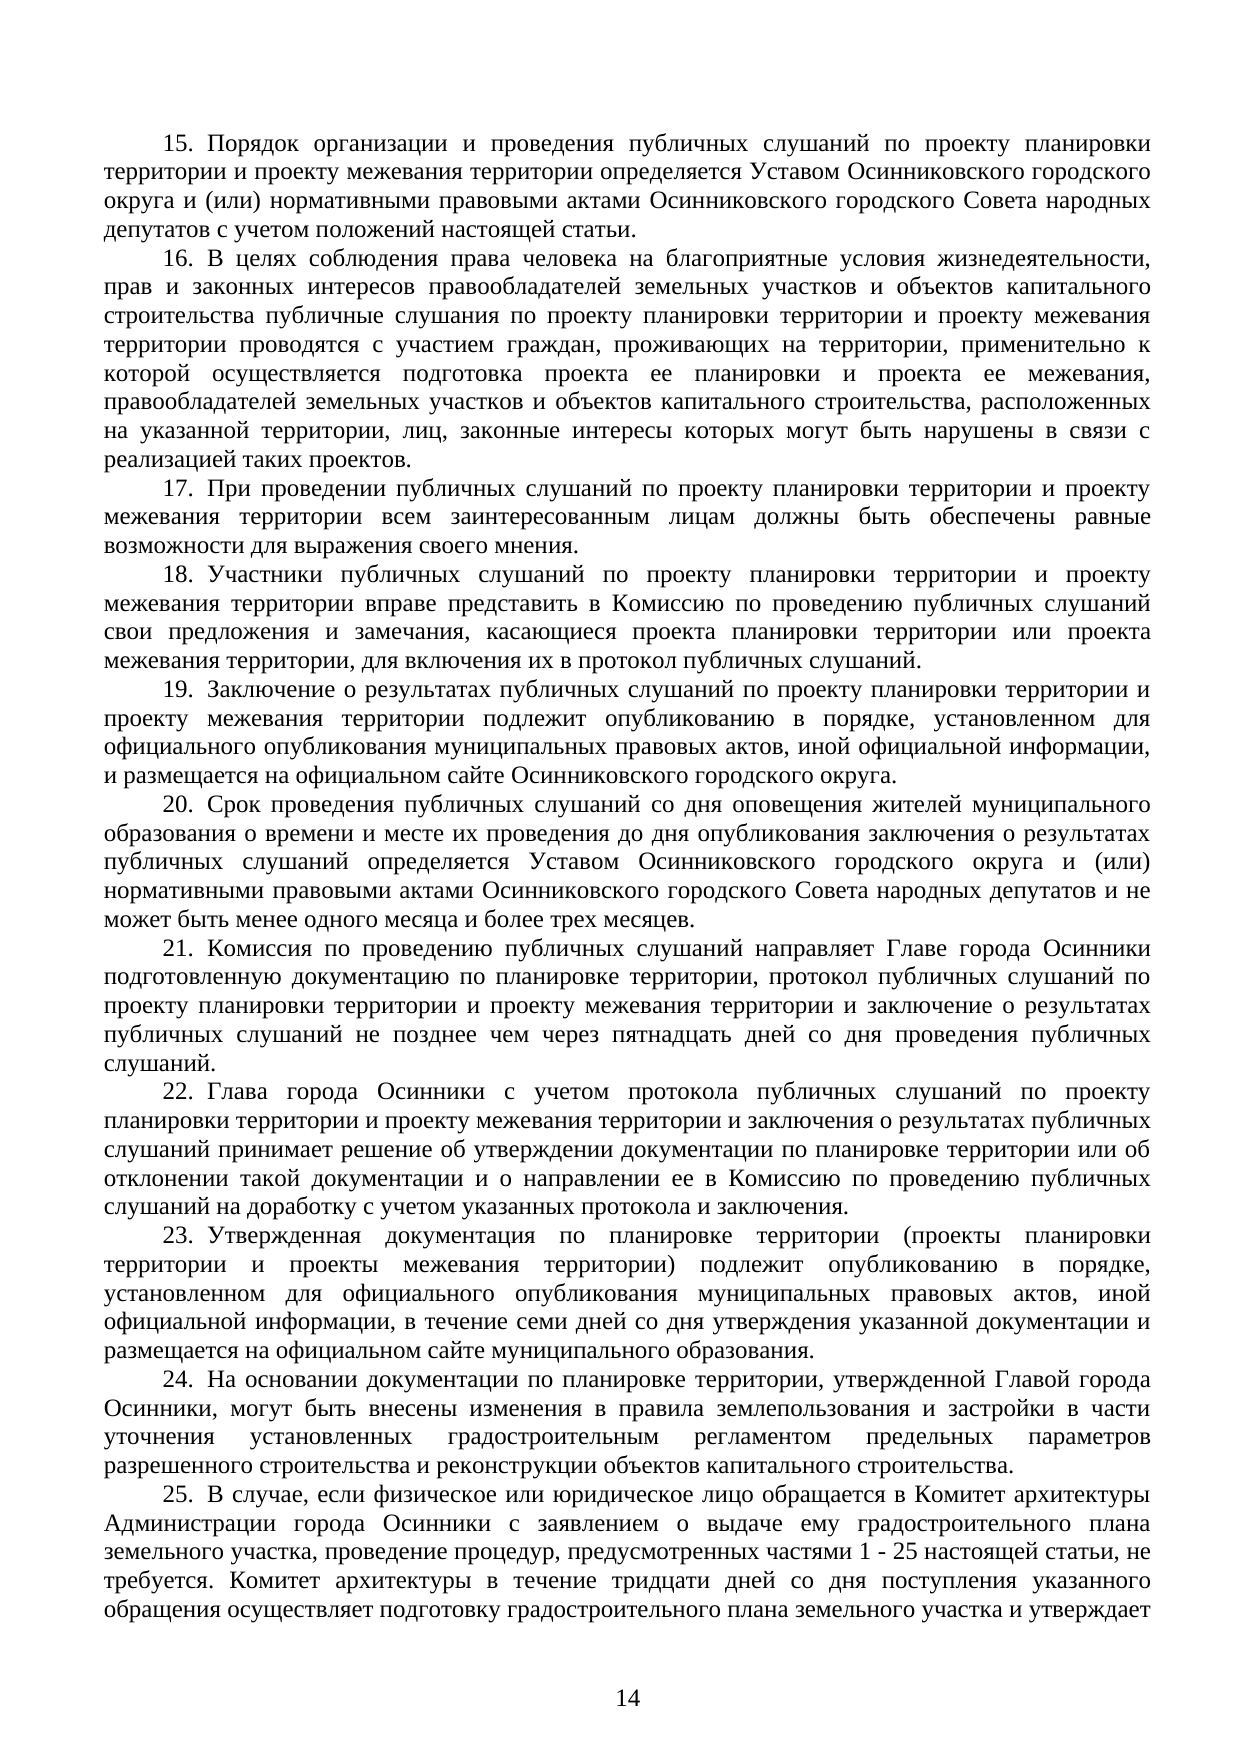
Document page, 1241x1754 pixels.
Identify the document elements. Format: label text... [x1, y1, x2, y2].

list В целях соблюдения права человека на благоприятные условия жизнедеятельности, прав и законных интересов правообладателей земельных участков и объектов капитального строительства публичные слушания по проекту планировки территории и проекту межевания территории проводятся с участием граждан, проживающих на территории, применительно к которой осуществляется подготовка проекта ее планировки и проекта ее межевания, правообладателей земельных участков и объектов капитального строительства, расположенных на указанной территории, лиц, законные интересы которых могут быть нарушены в связи с реализацией таких проектов. [103, 243, 1152, 473]
list Срок проведения публичных слушаний со дня оповещения жителей муниципального образования о времени и месте их проведения до дня опубликования заключения о результатах публичных слушаний определяется Уставом Осинниковского городского округа и (или) нормативными правовыми актами Осинниковского городского Совета народных депутатов и не может быть менее одного месяца и более трех месяцев. [103, 789, 1152, 933]
list При проведении публичных слушаний по проекту планировки территории и проекту межевания территории всем заинтересованным лицам должны быть обеспечены равные возможности для выражения своего мнения. [103, 473, 1152, 559]
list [103, 1479, 1152, 1623]
list Порядок организации и проведения публичных слушаний по проекту планировки территории и проекту межевания территории определяется Уставом Осинниковского городского округа и (или) нормативными правовыми актами Осинниковского городского Совета народных депутатов с учетом положений настоящей статьи. [103, 128, 1152, 243]
list Участники публичных слушаний по проекту планировки территории и проекту межевания территории вправе представить в Комиссию по проведению публичных слушаний свои предложения и замечания, касающиеся проекта планировки территории или проекта межевания территории, для включения их в протокол публичных слушаний. [103, 559, 1152, 674]
list Комиссия по проведению публичных слушаний направляет Главе города Осинники подготовленную документацию по планировке территории, протокол публичных слушаний по проекту планировки территории и проекту межевания территории и заключение о результатах публичных слушаний не позднее чем через пятнадцать дней со дня проведения публичных слушаний. [103, 933, 1152, 1076]
list Утвержденная документация по планировке территории (проекты планировки территории и проекты межевания территории) подлежит опубликованию в порядке, установленном для официального опубликования муниципальных правовых актов, иной официальной информации, в течение семи дней со дня утверждения указанной документации и размещается на официальном сайте муниципального образования. [103, 1220, 1152, 1364]
list Заключение о результатах публичных слушаний по проекту планировки территории и проекту межевания территории подлежит опубликованию в порядке, установленном для официального опубликования муниципальных правовых актов, иной официальной информации, и размещается на официальном сайте Осинниковского городского округа. [103, 674, 1152, 789]
list Глава города Осинники с учетом протокола публичных слушаний по проекту планировки территории и проекту межевания территории и заключения о результатах публичных слушаний принимает решение об утверждении документации по планировке территории или об отклонении такой документации и о направлении ее в Комиссию по проведению публичных слушаний на доработку с учетом указанных протокола и заключения. [103, 1076, 1152, 1220]
list На основании документации по планировке территории, утвержденной Главой города Осинники, могут быть внесены изменения в правила землепользования и застройки в части уточнения установленных градостроительным регламентом предельных параметров разрешенного строительства и реконструкции объектов капитального строительства. [103, 1364, 1152, 1479]
